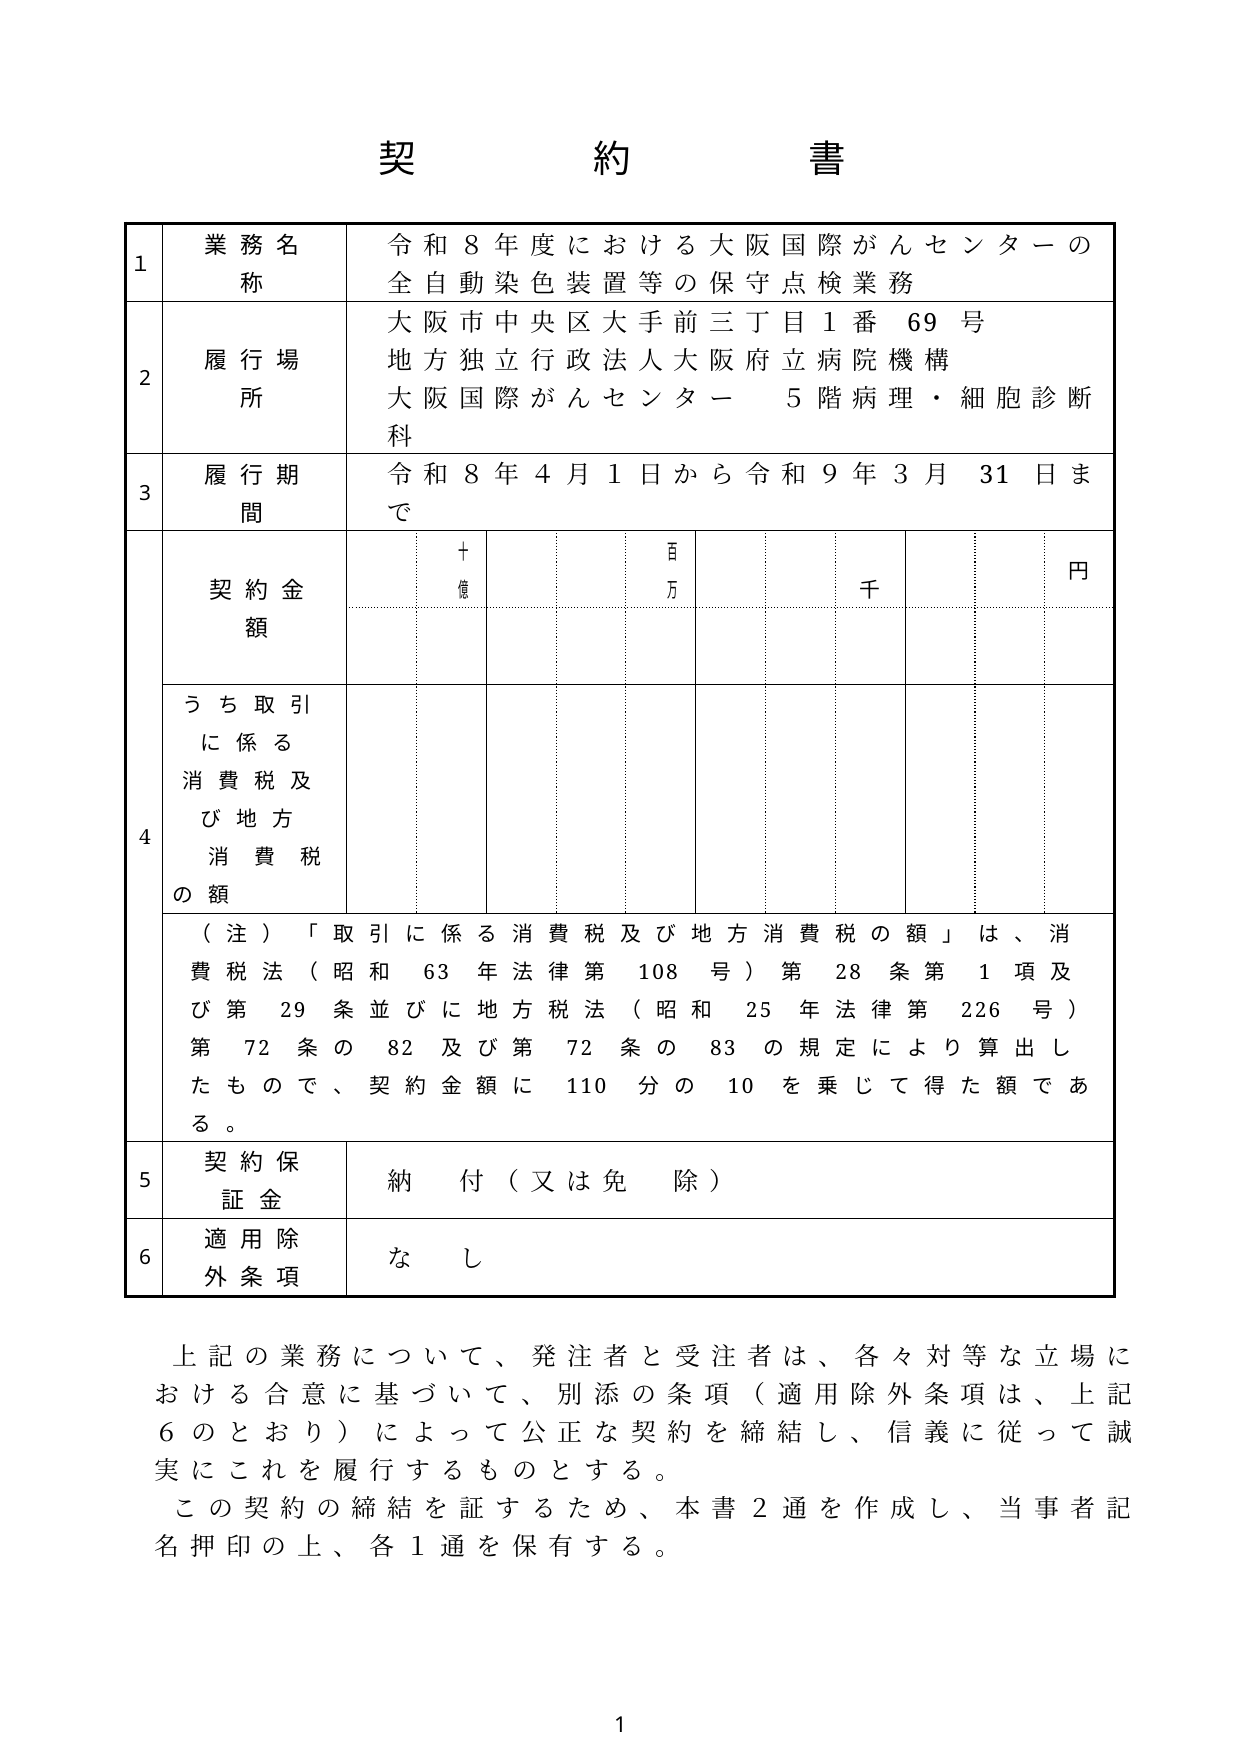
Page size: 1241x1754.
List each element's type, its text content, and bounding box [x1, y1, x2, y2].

table_cell [487, 685, 556, 912]
table_cell [416, 685, 486, 912]
table_cell [487, 607, 556, 684]
table_cell 3 [127, 454, 162, 530]
table_cell （注）「取引に係る消費税及び地方消費税の額」は、消費税法（昭和63年法律第108号）第28条第1項及び第29条並びに地方税法（昭和25年法律第226号）第72条の82及び第72条の83の規定により算出したもので、契約金額に110分の10を乗じて得た額である。 [163, 914, 1113, 1141]
table_header 業務名称 [163, 225, 346, 301]
table_cell 契約保証金 [163, 1142, 346, 1218]
table_cell [556, 685, 626, 912]
table_cell [975, 685, 1045, 912]
table_cell [835, 607, 905, 684]
table_cell 4 [127, 531, 162, 1141]
table_cell [347, 531, 416, 607]
table_cell [696, 531, 765, 607]
table_cell [975, 531, 1045, 607]
table_cell [556, 531, 626, 607]
table_cell [487, 531, 556, 607]
table_cell 百万 [626, 531, 695, 607]
table_cell 適用除外条項 [163, 1219, 346, 1295]
table_cell 5 [127, 1142, 162, 1218]
table_cell うち取引に係る 消費税及び地方 消費税の額 [163, 685, 346, 912]
table_cell 大阪市中央区大手前三丁目１番69号 地方独立行政法人大阪府立病院機構 大阪国際がんセンター ５階病理・細胞診断科 [347, 302, 1113, 453]
table_cell [765, 685, 835, 912]
table_cell 履行期間 [163, 454, 346, 530]
table_cell 円 [1045, 531, 1113, 607]
table_header １ [127, 225, 162, 301]
table_cell 2 [127, 302, 162, 453]
table_cell [696, 685, 765, 912]
table_cell [975, 607, 1045, 684]
table_cell 契約金額 [163, 531, 346, 684]
table_cell 納 付（又は免 除） [347, 1142, 1113, 1218]
table_cell [626, 607, 695, 684]
table_cell [765, 607, 835, 684]
text この契約の締結を証するため、本書２通を作成し、当事者記名押印の上、各１通を保有する｡ [118, 1487, 1122, 1563]
table_cell 履行場所 [163, 302, 346, 453]
table_cell 令和８年４月１日から令和９年３月31日まで [347, 454, 1113, 530]
text 契 約 書 [118, 119, 1122, 194]
table_cell [835, 685, 905, 912]
table_cell [556, 607, 626, 684]
table_cell [1045, 685, 1113, 912]
table_cell な し [347, 1219, 1113, 1295]
table_cell [906, 531, 975, 607]
table_cell [416, 607, 486, 684]
table_cell [347, 607, 416, 684]
table_cell [696, 607, 765, 684]
table_cell 6 [127, 1219, 162, 1295]
table_cell [626, 685, 695, 912]
table_cell [1045, 607, 1113, 684]
text 上記の業務について、発注者と受注者は、各々対等な立場における合意に基づいて、別添の条項（適用除外条項は、上記６のとおり）によって公正な契約を締結し、信義に従って誠実にこれを履行するものとする｡ [118, 1336, 1122, 1487]
table_cell [347, 685, 416, 912]
table_header 令和８年度における大阪国際がんセンターの 全自動染色装置等の保守点検業務 [347, 225, 1113, 301]
table_cell 千 [835, 531, 905, 607]
table_cell [906, 685, 975, 912]
table_cell [765, 531, 835, 607]
table_cell [906, 607, 975, 684]
table_cell 十億 [416, 531, 486, 607]
